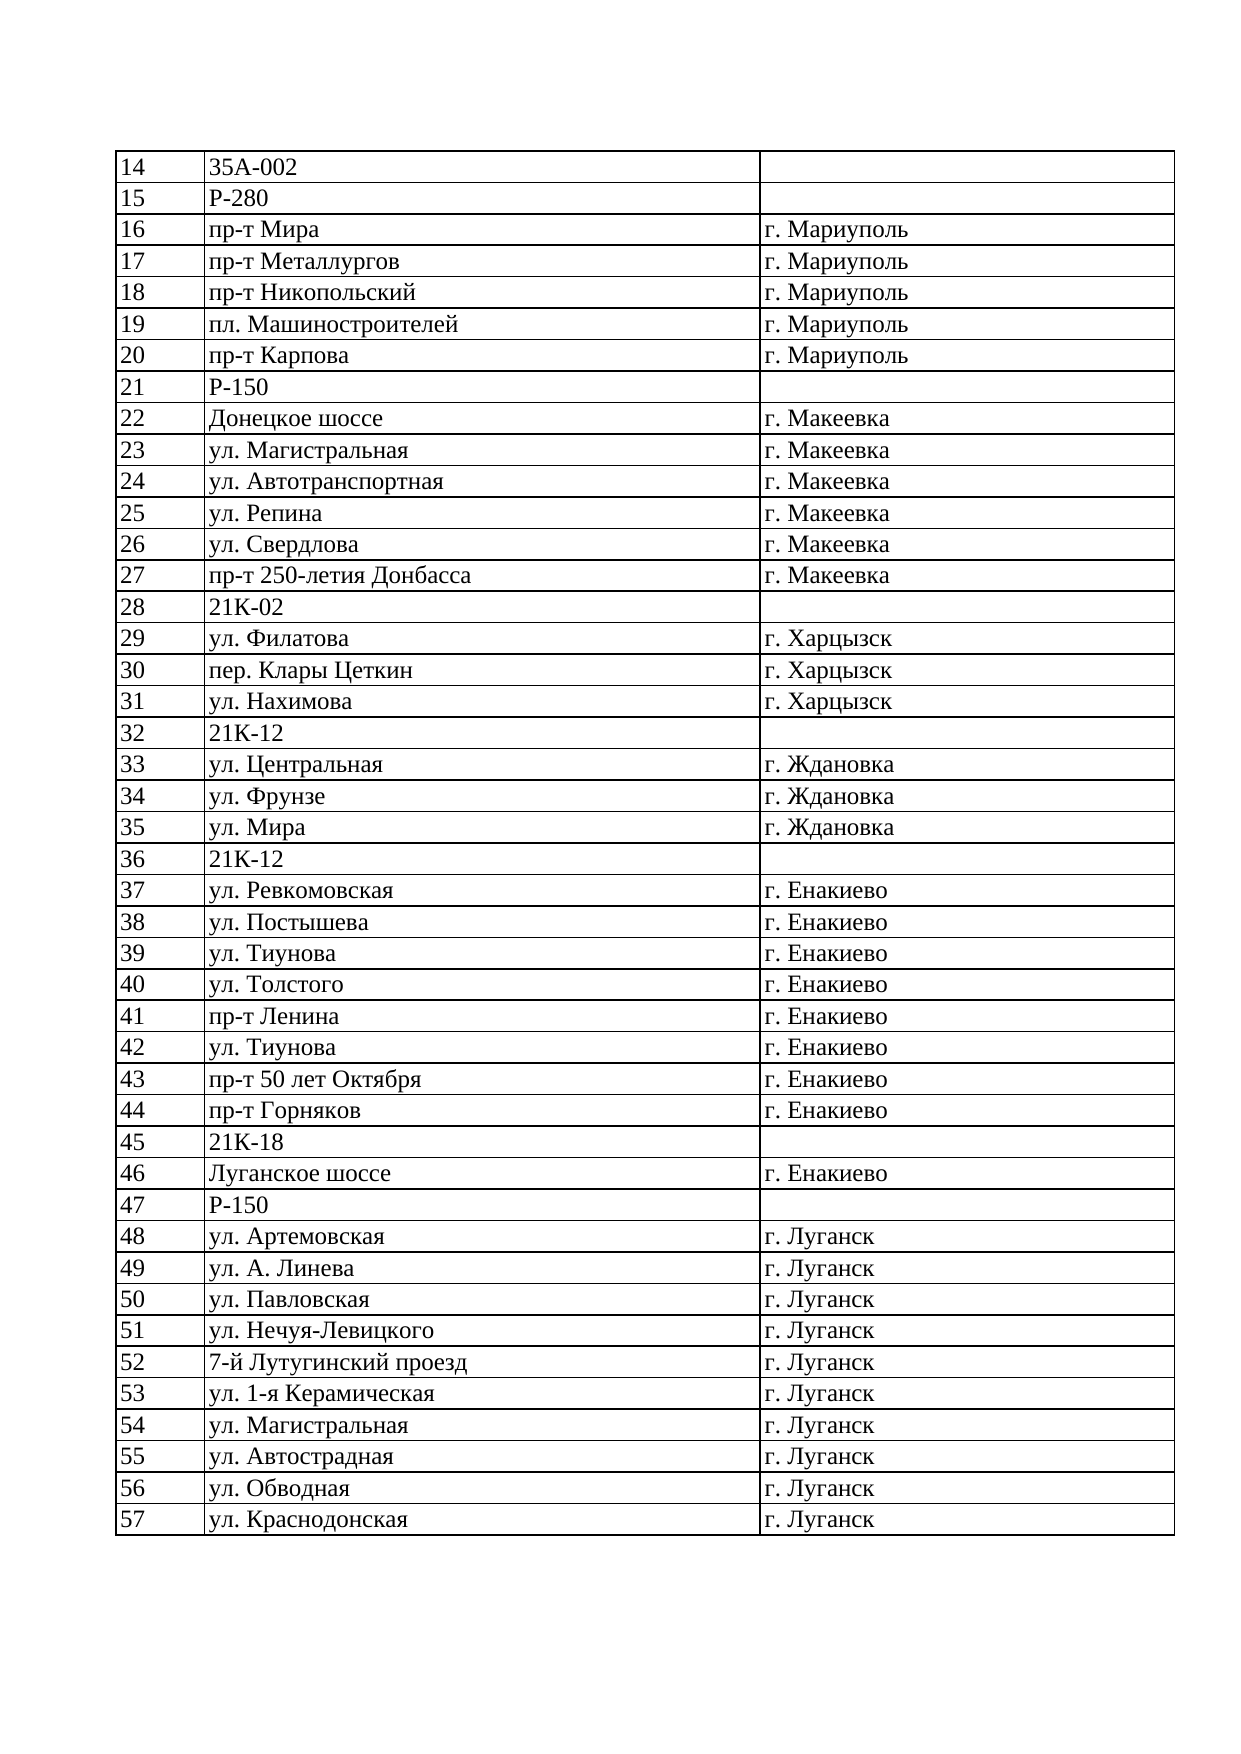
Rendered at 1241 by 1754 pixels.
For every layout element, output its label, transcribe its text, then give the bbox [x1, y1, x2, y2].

table_cell ул. 1-я Керамическая [205, 1378, 759, 1408]
table_cell пр-т 50 лет Октября [205, 1064, 759, 1094]
table_cell г. Ждановка [761, 781, 1174, 811]
table_cell 46 [117, 1158, 204, 1188]
table_cell ул. Автострадная [205, 1441, 759, 1471]
table_cell 28 [117, 592, 204, 622]
table_cell 44 [117, 1095, 204, 1125]
table_cell ул. Постышева [205, 907, 759, 936]
table_cell г. Макеевка [761, 529, 1174, 559]
table_cell ул. Тиунова [205, 1032, 759, 1062]
table_cell пер. Клары Цеткин [205, 655, 759, 685]
table_cell ул. Тиунова [205, 938, 759, 968]
table_cell г. Луганск [761, 1253, 1174, 1282]
table_cell 15 [117, 183, 204, 213]
table_cell г. Луганск [761, 1410, 1174, 1440]
table_cell г. Луганск [761, 1347, 1174, 1377]
table_cell 30 [117, 655, 204, 685]
table_cell [761, 183, 1174, 213]
table_cell ул. Мира [205, 812, 759, 842]
table_cell Донецкое шоссе [205, 403, 759, 433]
table_cell г. Мариуполь [761, 246, 1174, 276]
table_cell 35А-002 [205, 152, 759, 181]
table_cell 22 [117, 403, 204, 433]
table_cell г. Енакиево [761, 970, 1174, 999]
table_cell ул. Артемовская [205, 1221, 759, 1251]
table_cell 47 [117, 1190, 204, 1219]
table_cell г. Мариуполь [761, 277, 1174, 307]
table_cell ул. Фрунзе [205, 781, 759, 811]
table_cell 18 [117, 277, 204, 307]
table_cell 31 [117, 686, 204, 716]
table_cell г. Харцызск [761, 686, 1174, 716]
table_cell 14 [117, 152, 204, 181]
table_cell 33 [117, 749, 204, 779]
table_cell г. Енакиево [761, 1001, 1174, 1031]
table_cell 53 [117, 1378, 204, 1408]
table_cell 50 [117, 1284, 204, 1314]
table_cell Р-150 [205, 1190, 759, 1219]
table_cell пр-т 250-летия Донбасса [205, 561, 759, 590]
table_cell Р-280 [205, 183, 759, 213]
table_cell пр-т Ленина [205, 1001, 759, 1031]
table_cell г. Макеевка [761, 561, 1174, 590]
table_cell 51 [117, 1316, 204, 1345]
table_cell 56 [117, 1473, 204, 1503]
table_cell г. Макеевка [761, 466, 1174, 496]
table_cell 25 [117, 498, 204, 527]
table_cell г. Луганск [761, 1316, 1174, 1345]
table_cell [761, 1190, 1174, 1219]
table_cell 42 [117, 1032, 204, 1062]
table_cell г. Макеевка [761, 498, 1174, 527]
table_cell г. Енакиево [761, 938, 1174, 968]
table_cell ул. Павловская [205, 1284, 759, 1314]
table_cell г. Луганск [761, 1221, 1174, 1251]
table_cell г. Мариуполь [761, 340, 1174, 370]
table_cell ул. Толстого [205, 970, 759, 999]
table_cell г. Мариуполь [761, 215, 1174, 244]
table_cell ул. Обводная [205, 1473, 759, 1503]
table_cell ул. Нахимова [205, 686, 759, 716]
table_cell ул. Магистральная [205, 1410, 759, 1440]
table_cell ул. Ревкомовская [205, 875, 759, 905]
table_cell г. Ждановка [761, 812, 1174, 842]
table_cell 32 [117, 718, 204, 748]
table_cell г. Мариуполь [761, 309, 1174, 339]
table_cell пл. Машиностроителей [205, 309, 759, 339]
table_cell 21К-18 [205, 1127, 759, 1157]
table_cell 23 [117, 435, 204, 464]
table_cell 34 [117, 781, 204, 811]
table_cell 43 [117, 1064, 204, 1094]
table_cell [761, 844, 1174, 873]
table_cell 49 [117, 1253, 204, 1282]
table_cell г. Енакиево [761, 1032, 1174, 1062]
table_cell [761, 592, 1174, 622]
table_cell 21К-12 [205, 718, 759, 748]
table_cell 20 [117, 340, 204, 370]
table_cell Р-150 [205, 372, 759, 402]
table_cell ул. Автотранспортная [205, 466, 759, 496]
table_cell 17 [117, 246, 204, 276]
table_cell ул. Свердлова [205, 529, 759, 559]
table_cell 21К-12 [205, 844, 759, 873]
table_cell ул. Краснодонская [205, 1504, 759, 1534]
table_cell 29 [117, 623, 204, 653]
table_cell [761, 372, 1174, 402]
table_cell г. Енакиево [761, 1064, 1174, 1094]
table_cell пр-т Никопольский [205, 277, 759, 307]
table_cell 21К-02 [205, 592, 759, 622]
table_cell 41 [117, 1001, 204, 1031]
table_cell 57 [117, 1504, 204, 1534]
table_cell ул. Центральная [205, 749, 759, 779]
table_cell г. Енакиево [761, 875, 1174, 905]
table_cell ул. Магистральная [205, 435, 759, 464]
table_cell 7-й Лутугинский проезд [205, 1347, 759, 1377]
table_cell г. Луганск [761, 1378, 1174, 1408]
table_cell 39 [117, 938, 204, 968]
table_cell 40 [117, 970, 204, 999]
table_cell ул. Репина [205, 498, 759, 527]
table_cell г. Енакиево [761, 1095, 1174, 1125]
table_cell 54 [117, 1410, 204, 1440]
table_cell 27 [117, 561, 204, 590]
table_cell [761, 718, 1174, 748]
table_cell 48 [117, 1221, 204, 1251]
table_cell 37 [117, 875, 204, 905]
table_cell пр-т Карпова [205, 340, 759, 370]
table_cell ул. Филатова [205, 623, 759, 653]
table_cell ул. Нечуя-Левицкого [205, 1316, 759, 1345]
table_cell 36 [117, 844, 204, 873]
table_cell 52 [117, 1347, 204, 1377]
table_cell г. Ждановка [761, 749, 1174, 779]
table_cell г. Луганск [761, 1504, 1174, 1534]
table_cell 45 [117, 1127, 204, 1157]
table_cell [761, 152, 1174, 181]
table_cell [761, 1127, 1174, 1157]
table_cell 19 [117, 309, 204, 339]
table_cell пр-т Горняков [205, 1095, 759, 1125]
table_cell Луганское шоссе [205, 1158, 759, 1188]
table_cell 26 [117, 529, 204, 559]
table_cell пр-т Мира [205, 215, 759, 244]
table_cell г. Макеевка [761, 403, 1174, 433]
table_cell 21 [117, 372, 204, 402]
table_cell г. Луганск [761, 1441, 1174, 1471]
table_cell г. Луганск [761, 1284, 1174, 1314]
table_cell 16 [117, 215, 204, 244]
table_cell г. Макеевка [761, 435, 1174, 464]
table_cell г. Харцызск [761, 655, 1174, 685]
table_cell 38 [117, 907, 204, 936]
table_cell 35 [117, 812, 204, 842]
table_cell г. Луганск [761, 1473, 1174, 1503]
table_cell пр-т Металлургов [205, 246, 759, 276]
table_cell г. Енакиево [761, 1158, 1174, 1188]
table_cell ул. А. Линева [205, 1253, 759, 1282]
table_cell г. Харцызск [761, 623, 1174, 653]
table_cell г. Енакиево [761, 907, 1174, 936]
table_cell 55 [117, 1441, 204, 1471]
table_cell 24 [117, 466, 204, 496]
